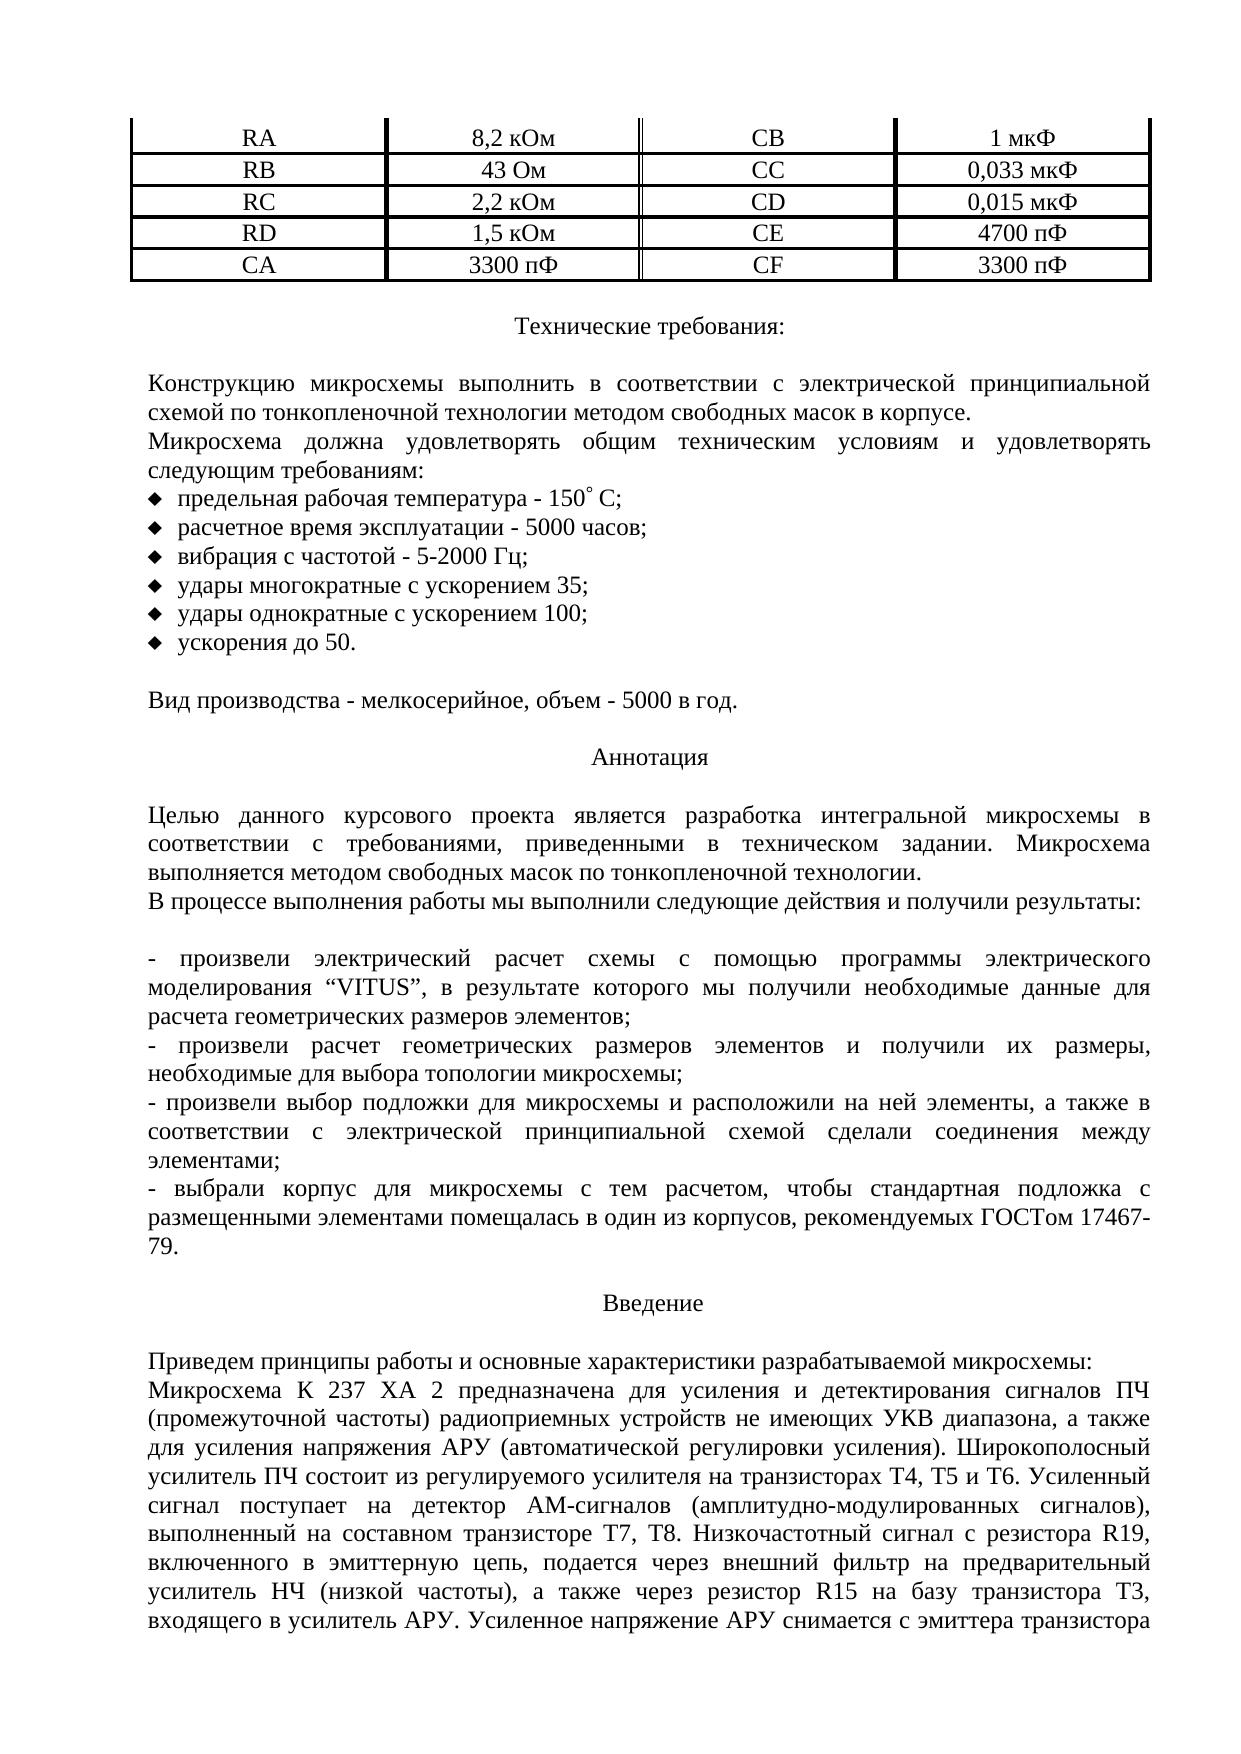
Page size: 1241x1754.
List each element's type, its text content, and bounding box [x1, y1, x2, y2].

table_cell CB [643, 118, 893, 152]
text Целью данного курсового проекта является разработка интегральной микросхемы в соответствии с требованиями, приведенными в техническом задании. Микросхема выполняется методом свободных масок по тонкопленочной технологии. [148, 800, 1152, 886]
list удары однократные с ускорением 100; [148, 598, 1152, 627]
table_cell CD [643, 187, 893, 215]
text В процессе выполнения работы мы выполнили следующие действия и получили результаты: [148, 886, 1152, 915]
table_cell 0,033 мкФ [898, 155, 1148, 183]
text - выбрали корпус для микросхемы с тем расчетом, чтобы стандартная подложка с размещенными элементами помещалась в один из корпусов, рекомендуемых ГОСТом 17467-79. [148, 1173, 1152, 1260]
table_cell CC [643, 155, 893, 183]
table_cell 8,2 кОм [389, 118, 638, 152]
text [148, 1375, 1152, 1633]
list предельная рабочая температура - 150 С; [148, 483, 1152, 512]
list вибрация с частотой - 5-2000 Гц; [148, 541, 1152, 570]
table_cell 3300 пФ [898, 250, 1148, 279]
table_cell 43 Ом [389, 155, 638, 183]
list ускорения до 50. [148, 627, 1152, 656]
table_cell 0,015 мкФ [898, 187, 1148, 215]
text Конструкцию микросхемы выполнить в соответствии с электрической принципиальной схемой по тонкопленочной технологии методом свободных масок в корпусе. [148, 368, 1152, 426]
text - произвели электрический расчет схемы с помощью программы электрического моделирования “VITUS”, в результате которого мы получили необходимые данные для расчета геометрических размеров элементов; [148, 943, 1152, 1030]
table_cell RB [133, 155, 384, 183]
text Приведем принципы работы и основные характеристики разрабатываемой микросхемы: [148, 1346, 1152, 1375]
text Технические требования: [148, 311, 1152, 340]
text - произвели расчет геометрических размеров элементов и получили их размеры, необходимые для выбора топологии микросхемы; [148, 1030, 1152, 1087]
table_cell CE [643, 219, 893, 247]
list удары многократные с ускорением 35; [148, 570, 1152, 598]
table_cell 1 мкФ [898, 118, 1148, 152]
table_cell CF [643, 250, 893, 279]
table_cell CA [133, 250, 384, 279]
text Микросхема должна удовлетворять общим техническим условиям и удовлетворять следующим требованиям: [148, 426, 1152, 483]
table_cell 2,2 кОм [389, 187, 638, 215]
table_cell RC [133, 187, 384, 215]
table_cell RD [133, 219, 384, 247]
list расчетное время эксплуатации - 5000 часов; [148, 512, 1152, 541]
table_cell 1,5 кОм [389, 219, 638, 247]
text Введение [148, 1288, 1152, 1317]
text - произвели выбор подложки для микросхемы и расположили на ней элементы, а также в соответствии с электрической принципиальной схемой сделали соединения между элементами; [148, 1087, 1152, 1173]
table_cell RA [133, 118, 384, 152]
text Вид производства - мелкосерийное, объем - 5000 в год. [148, 685, 1152, 713]
table_cell 4700 пФ [898, 219, 1148, 247]
table_cell 3300 пФ [389, 250, 638, 279]
text Аннотация [148, 742, 1152, 771]
